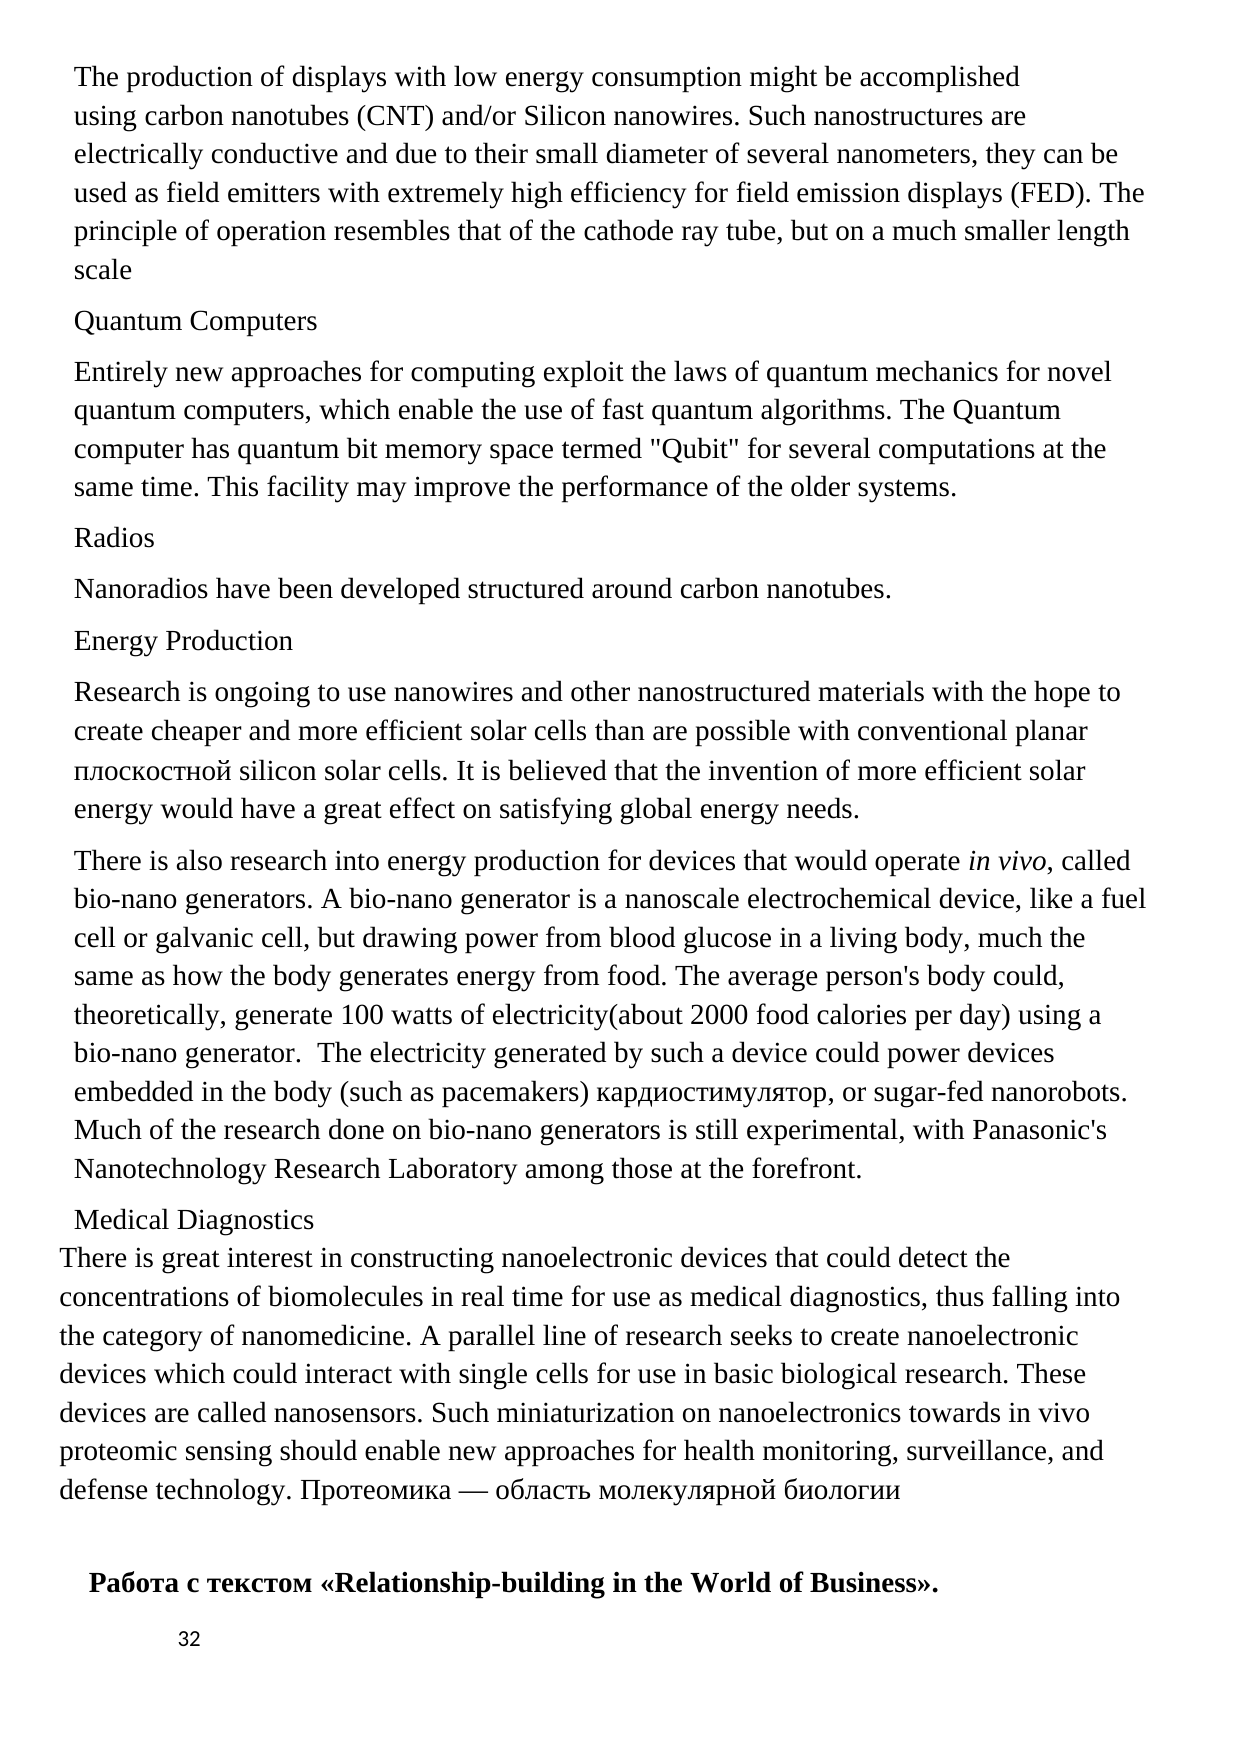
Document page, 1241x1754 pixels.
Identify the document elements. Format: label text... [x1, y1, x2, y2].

text Quantum Computers [74, 303, 1152, 336]
text Energy Production [74, 623, 1152, 656]
text Entirely new approaches for computing exploit the laws of quantum mechanics for novel quantum computers, which enable the use of fast quantum algorithms. The Quantum computer has quantum bit memory space termed "Qubit" for several computations at the same time. This facility may improve the performance of the older systems. [74, 354, 1152, 503]
text There is great interest in constructing nanoelectronic devices that could detect the concentrations of biomolecules in real time for use as medical diagnostics, thus falling into the category of nanomedicine. A parallel line of research seeks to create nanoelectronic devices which could interact with single cells for use in basic biological research. These devices are called nanosensors. Such miniaturization on nanoelectronics towards in vivo proteomic sensing should enable new approaches for health monitoring, surveillance, and defense technology. Протеомика — область молекулярной биологии [59, 1241, 1152, 1505]
text The production of displays with low energy consumption might be accomplished using carbon nanotubes (CNT) and/or Silicon nanowires. Such nanostructures are electrically conductive and due to their small diameter of several nanometers, they can be used as field emitters with extremely high efficiency for field emission displays (FED). The principle of operation resembles that of the cathode ray tube, but on a much smaller length scale [74, 59, 1152, 285]
text Radios [74, 521, 1152, 554]
text Работа с текстом «Relationship-building in the World of Business». [88, 1565, 1152, 1599]
text Research is ongoing to use nanowires and other nanostructured materials with the hope to create cheaper and more efficient solar cells than are possible with conventional planar плоскостной silicon solar cells. It is believed that the invention of more efficient solar energy would have a great effect on satisfying global energy needs. [74, 674, 1152, 825]
text Nanoradios have been developed structured around carbon nanotubes. [74, 572, 1152, 605]
text Medical Diagnostics [74, 1202, 1152, 1236]
text There is also research into energy production for devices that would operate in vivo, called bio-nano generators. A bio-nano generator is a nanoscale electrochemical device, like a fuel cell or galvanic cell, but drawing power from blood glucose in a living body, much the same as how the body generates energy from food. The average person's body could, theoretically, generate 100 watts of electricity(about 2000 food calories per day) using a bio-nano generator. The electricity generated by such a device could power devices embedded in the body (such as pacemakers) кардиостимулятор, or sugar-fed nanorobots. Much of the research done on bio-nano generators is still experimental, with Panasonic's Nanotechnology Research Laboratory among those at the forefront. [74, 843, 1152, 1184]
